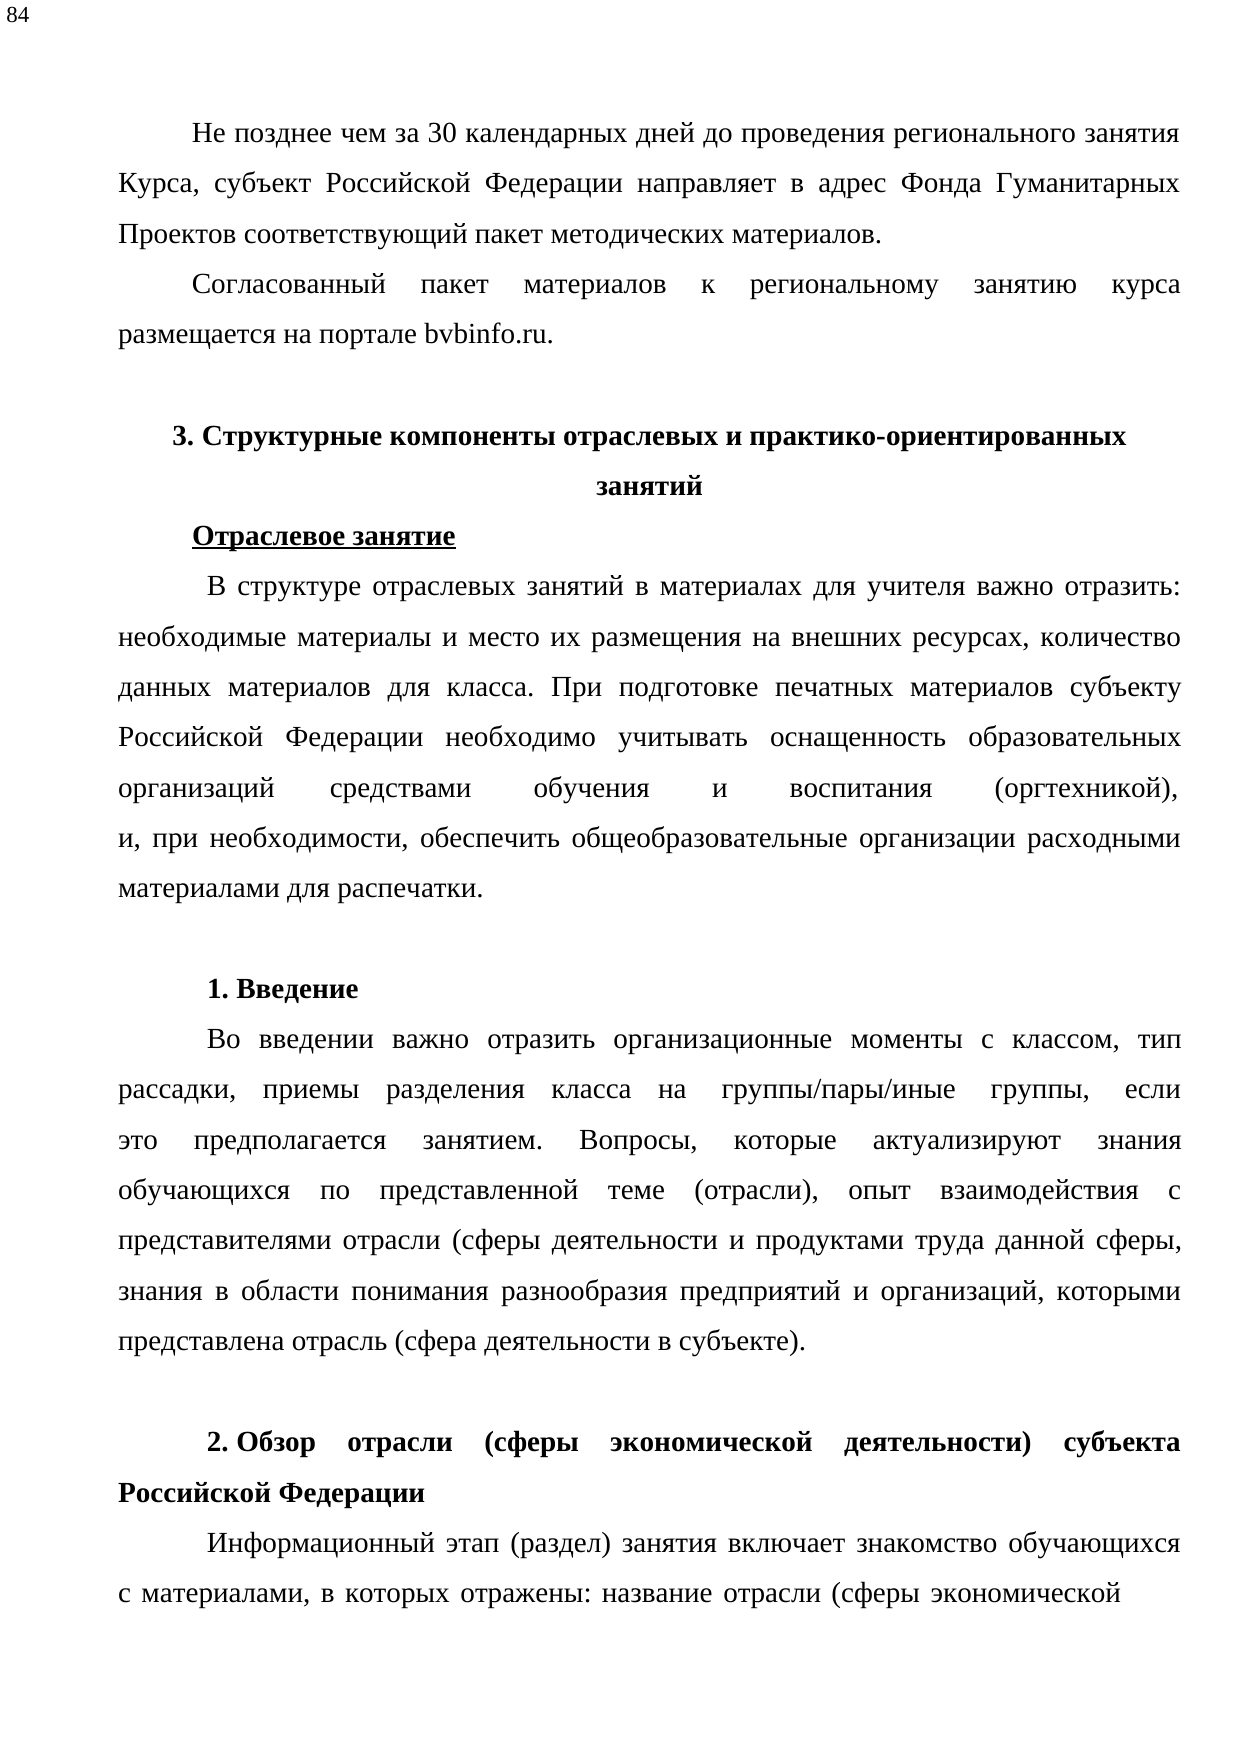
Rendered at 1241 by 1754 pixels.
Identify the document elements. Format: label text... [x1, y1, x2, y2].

text Согласованный пакет материалов к региональному занятию курса размещается на портале bvbinfo.ru. [118, 266, 1181, 350]
subtitle Обзор отрасли (сферы экономической деятельности) субъекта Российской Федерации [118, 1424, 1181, 1508]
text Информационный этап (раздел) занятия включает знакомство обучающихся с материалами, в которых отражены: название отрасли (сферы экономической [118, 1525, 1181, 1609]
subtitle Введение [207, 971, 1192, 1005]
text Отраслевое занятие [192, 518, 1192, 552]
text Во введении важно отразить организационные моменты с классом, тип рассадки, приемы разделения класса на группы/пары/иные группы, если это предполагается занятием. Вопросы, которые актуализируют знания обучающихся по представленной теме (отрасли), опыт взаимодействия с представителями отрасли (сферы деятельности и продуктами труда данной сферы, знания в области понимания разнообразия предприятий и организаций, которыми представлена отрасль (сфера деятельности в субъекте). [118, 1021, 1182, 1357]
text В структуре отраслевых занятий в материалах для учителя важно отразить: необходимые материалы и место их размещения на внешних ресурсах, количество данных материалов для класса. При подготовке печатных материалов субъекту Российской Федерации необходимо учитывать оснащенность образовательных организаций средствами обучения и воспитания (оргтехникой), и, при необходимости, обеспечить общеобразовательные организации расходными материалами для распечатки. [118, 568, 1182, 904]
subtitle Структурные компоненты отраслевых и практико-ориентированных занятий [172, 418, 1127, 502]
text Не позднее чем за 30 календарных дней до проведения регионального занятия Курса, субъект Российской Федерации направляет в адрес Фонда Гуманитарных Проектов соответствующий пакет методических материалов. [118, 115, 1181, 249]
